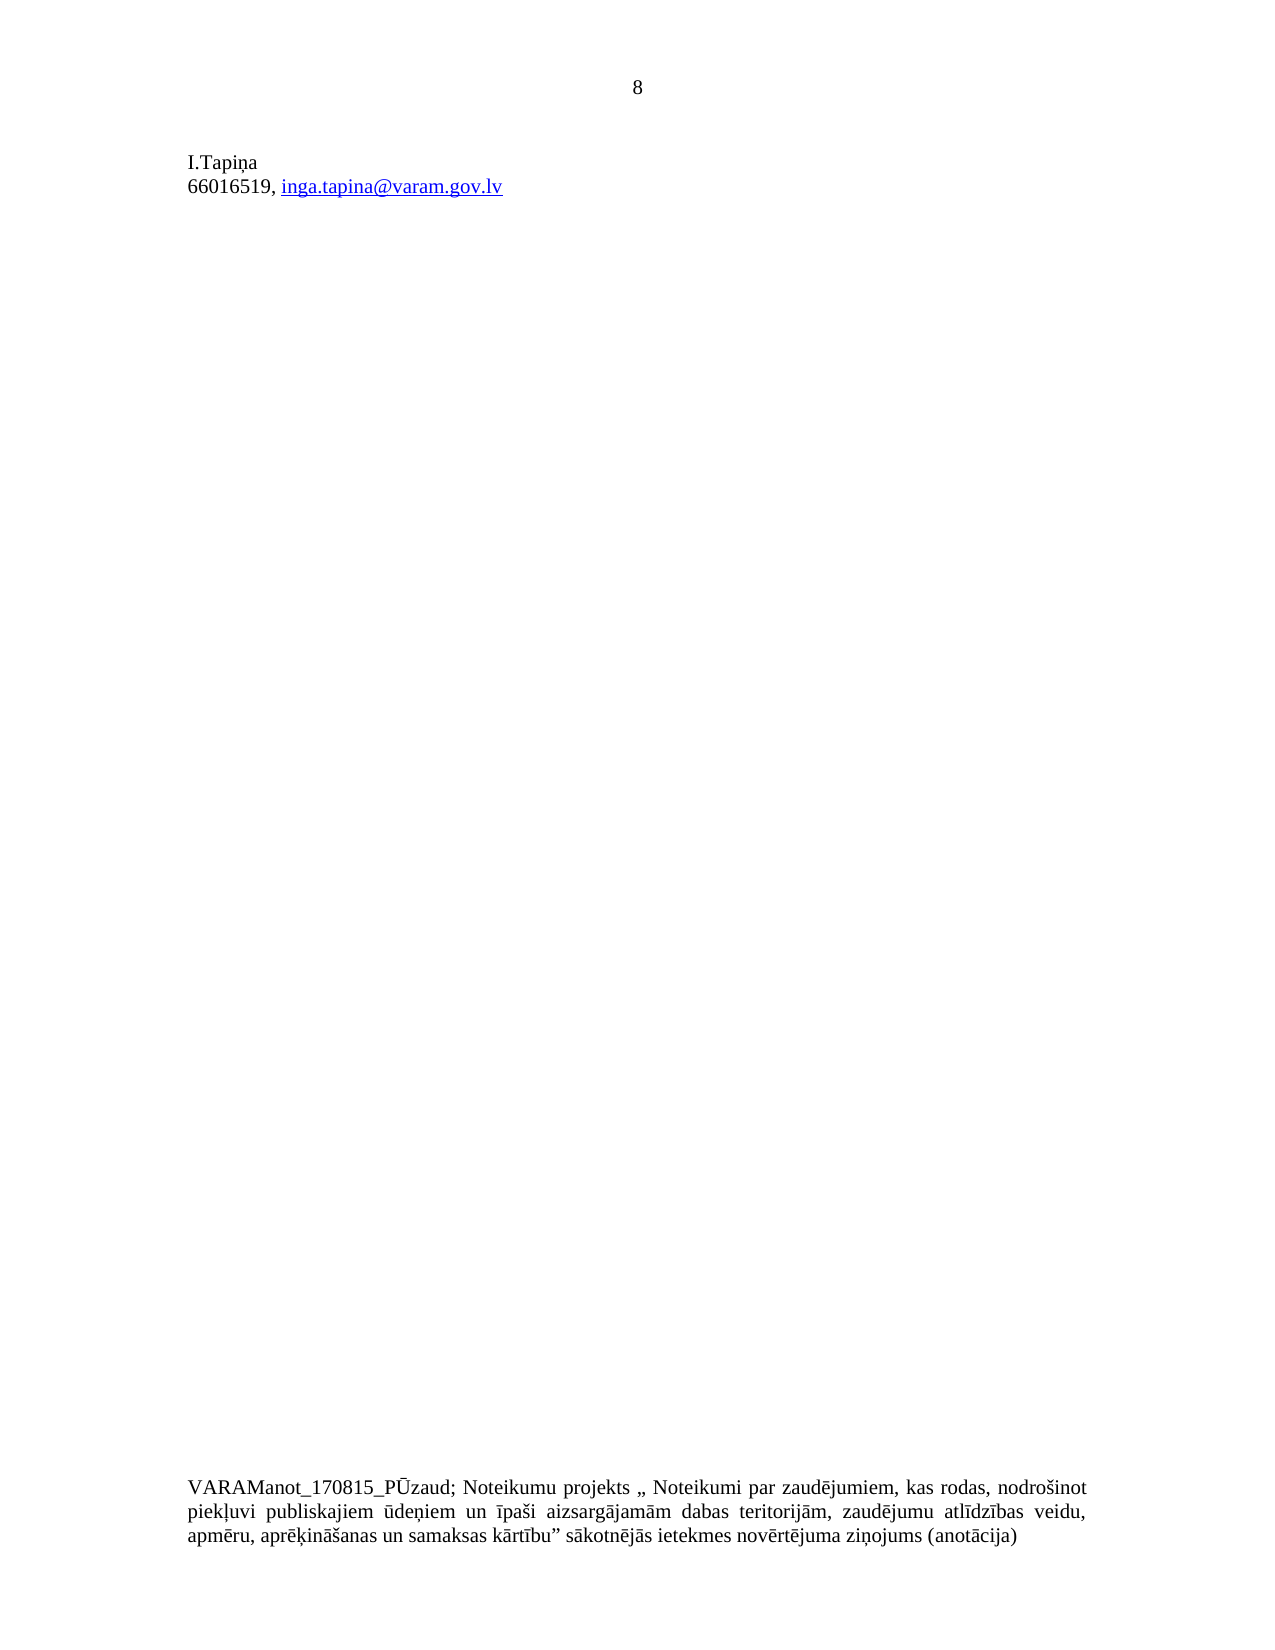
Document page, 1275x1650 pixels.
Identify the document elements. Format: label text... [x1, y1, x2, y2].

text 66016519, inga.tapina@varam.gov.lv [187, 174, 1087, 198]
text I.Tapiņa [187, 150, 1087, 174]
